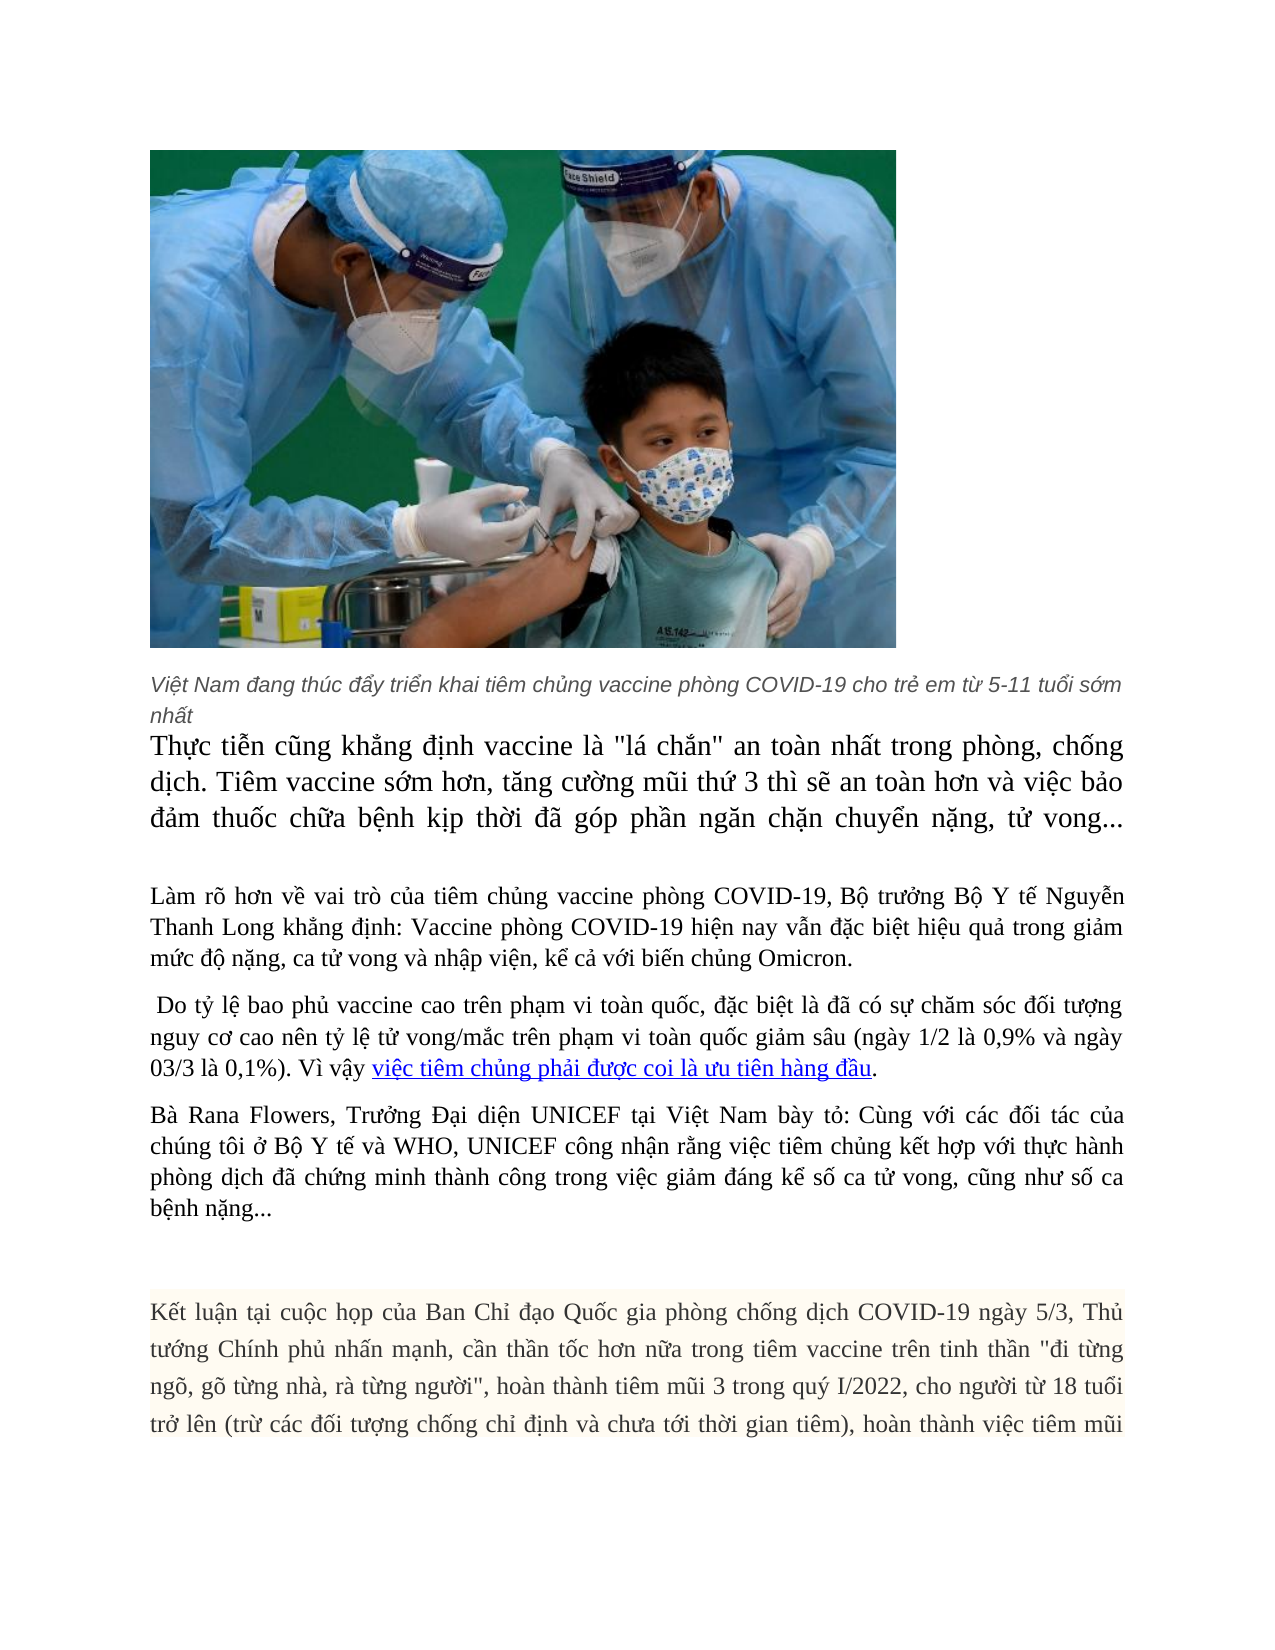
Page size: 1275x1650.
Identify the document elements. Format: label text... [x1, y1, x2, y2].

text Làm rõ hơn về vai trò của tiêm chủng vaccine phòng COVID-19, Bộ trưởng Bộ Y tế Nguyễn Thanh Long khẳng định: Vaccine phòng COVID-19 hiện nay vẫn đặc biệt hiệu quả trong giảm mức độ nặng, ca tử vong và nhập viện, kể cả với biến chủng Omicron. [150, 881, 1125, 972]
text Thực tiễn cũng khẳng định vaccine là "lá chắn" an toàn nhất trong phòng, chống dịch. Tiêm vaccine sớm hơn, tăng cường mũi thứ 3 thì sẽ an toàn hơn và việc bảo đảm thuốc chữa bệnh kịp thời đã góp phần ngăn chặn chuyển nặng, tử vong... [150, 728, 1125, 862]
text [150, 1289, 1125, 1437]
text Bà Rana Flowers, Trưởng Đại diện UNICEF tại Việt Nam bày tỏ: Cùng với các đối tác của chúng tôi ở Bộ Y tế và WHO, UNICEF công nhận rằng việc tiêm chủng kết hợp với thực hành phòng dịch đã chứng minh thành công trong việc giảm đáng kể số ca tử vong, cũng như số ca bệnh nặng... [150, 1100, 1125, 1222]
text Do tỷ lệ bao phủ vaccine cao trên phạm vi toàn quốc, đặc biệt là đã có sự chăm sóc đối tượng nguy cơ cao nên tỷ lệ tử vong/mắc trên phạm vi toàn quốc giảm sâu (ngày 1/2 là 0,9% và ngày 03/3 là 0,1%). Vì vậy việc tiêm chủng phải được coi là ưu tiên hàng đầu. [150, 991, 1125, 1081]
text Việt Nam đang thúc đẩy triển khai tiêm chủng vaccine phòng COVID-19 cho trẻ em từ 5-11 tuổi sớm nhất [150, 667, 1125, 728]
picture [150, 150, 897, 648]
